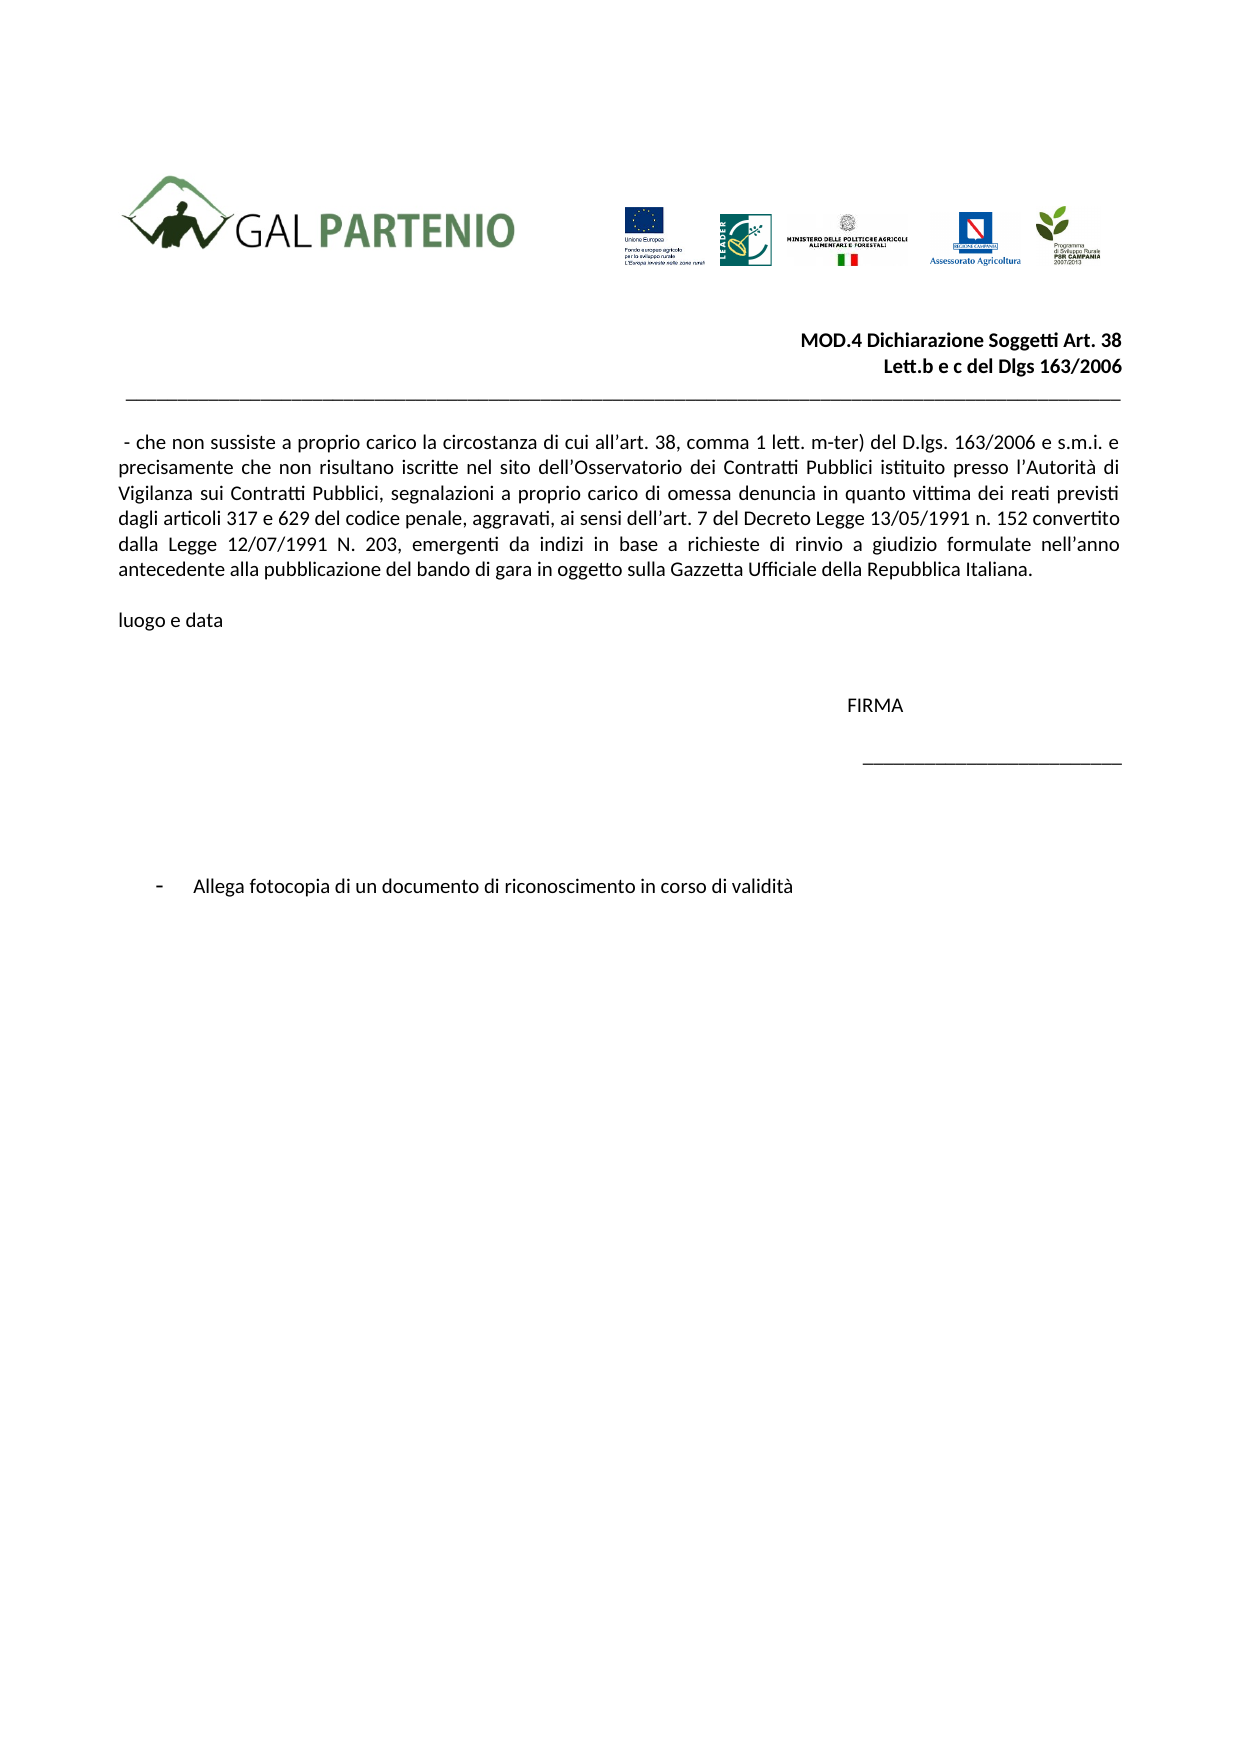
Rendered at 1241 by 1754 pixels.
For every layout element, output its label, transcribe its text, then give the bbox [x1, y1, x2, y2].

text ________________________________________________________________________________________________ [118, 378, 1122, 404]
picture [118, 173, 517, 252]
picture [625, 207, 705, 266]
text _________________________ [118, 743, 1122, 768]
list Allega fotocopia di un documento di riconoscimento in corso di validità [156, 868, 1122, 901]
picture [787, 214, 908, 266]
picture [1036, 206, 1101, 266]
text FIRMA [118, 692, 1122, 717]
text MOD.4 Dichiarazione Soggetti Art. 38 [193, 327, 1122, 353]
text - che non sussiste a proprio carico la circostanza di cui all’art. 38, comma 1 lett. m-ter) del D.lgs. 163/2006 e s.m.i. e precisamente che non risultano iscritte nel sito dell’Osservatorio dei Contratti Pubblici istituito presso l’Autorità di Vigilanza sui Contratti Pubblici, segnalazioni a proprio carico di omessa denuncia in quanto vittima dei reati previsti dagli articoli 317 e 629 del codice penale, aggravati, ai sensi dell’art. 7 del Decreto Legge 13/05/1991 n. 152 convertito dalla Legge 12/07/1991 N. 203, emergenti da indizi in base a richieste di rinvio a giudizio formulate nell’anno antecedente alla pubblicazione del bando di gara in oggetto sulla Gazzetta Ufficiale della Repubblica Italiana. [118, 429, 1122, 582]
text luogo e data [118, 607, 1122, 632]
picture [720, 214, 772, 266]
text Lett.b e c del Dlgs 163/2006 [193, 353, 1122, 378]
